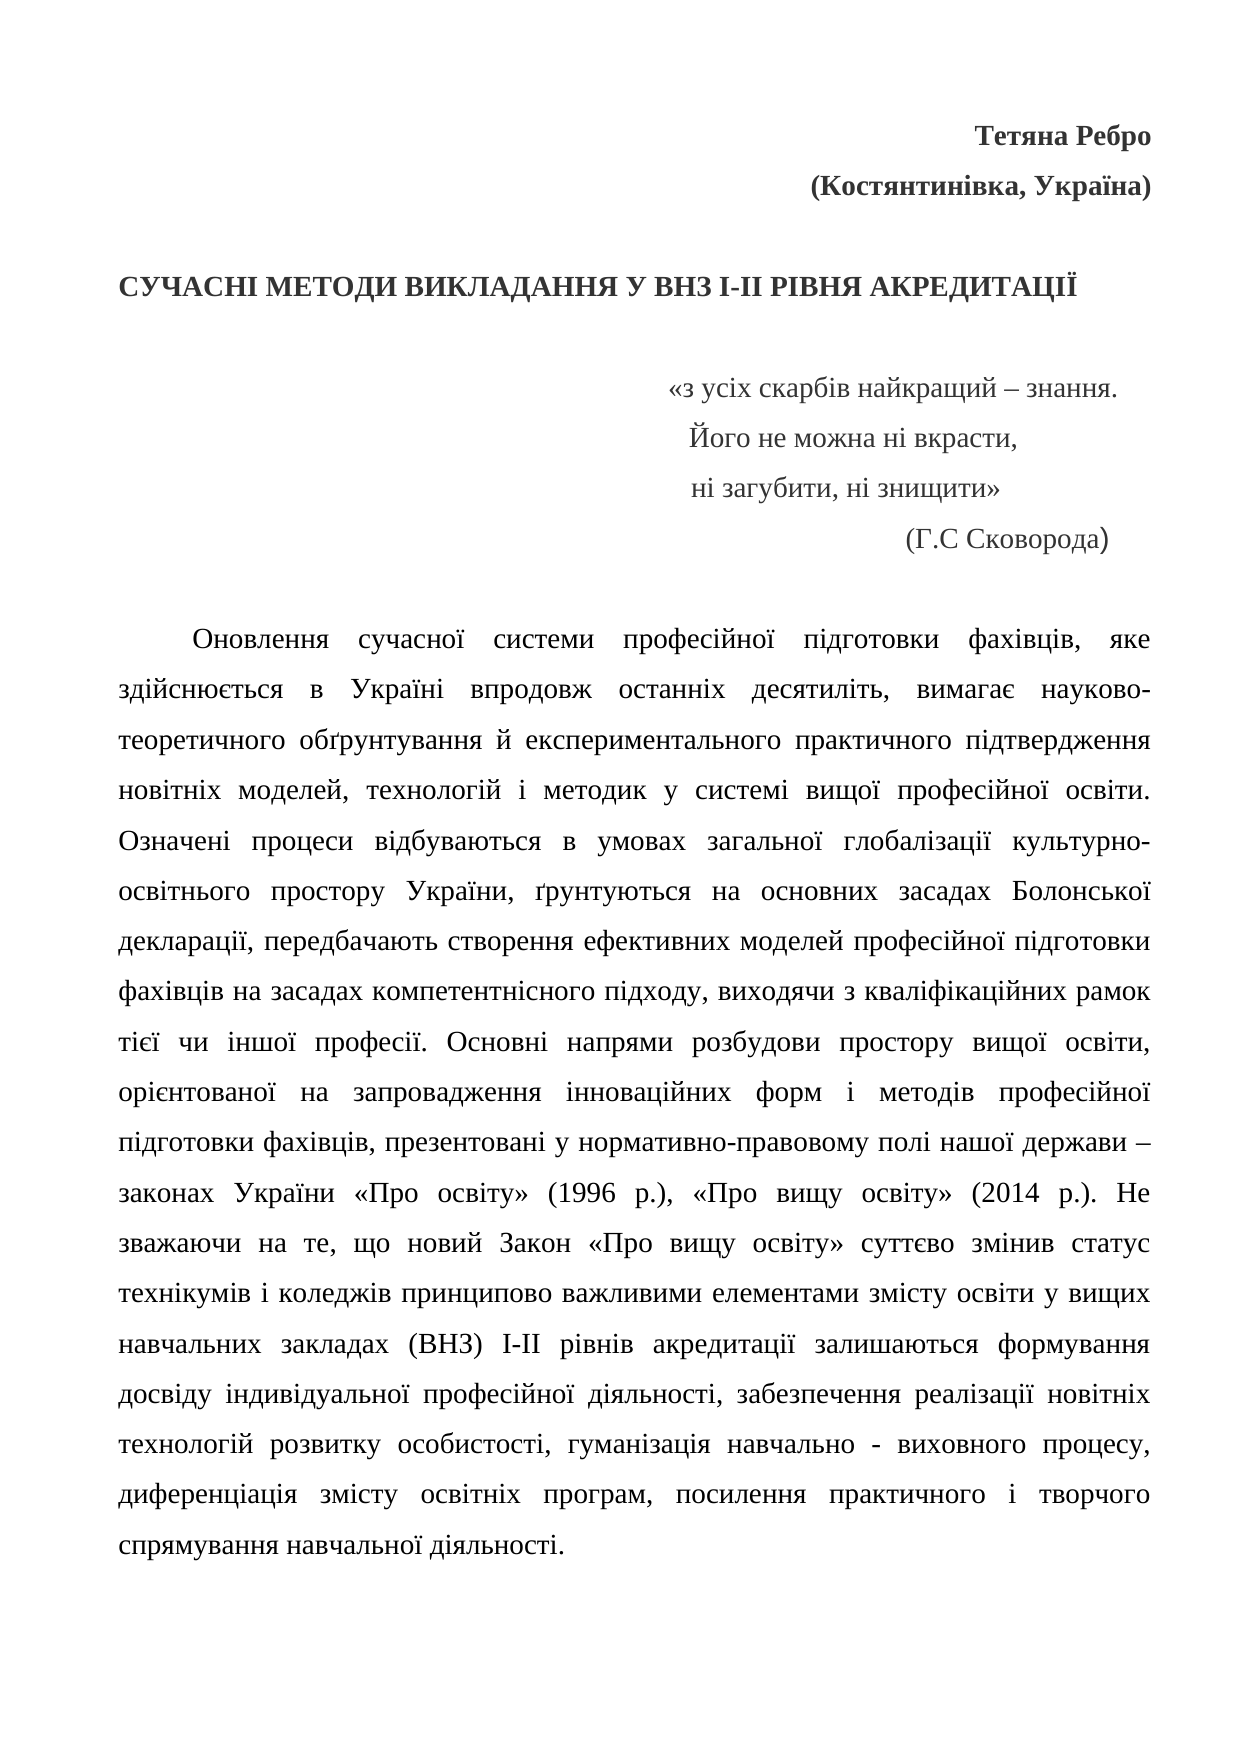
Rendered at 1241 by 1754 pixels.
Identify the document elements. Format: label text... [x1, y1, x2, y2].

text (Г.С Сковорода) [723, 521, 1152, 554]
text ні загубити, ні знищити» [59, 470, 1152, 504]
text Оновлення сучасної системи професійної підготовки фахівців, яке здійснюється в Україні впродовж останніх десятиліть, вимагає науково-теоретичного обґрунтування й експериментального практичного підтвердження новітніх моделей, технологій і методик у системі вищої професійної освіти. Означені процеси відбуваються в умовах загальної глобалізації культурно-освітнього простору України, ґрунтуються на основних засадах Болонської декларації, передбачають створення ефективних моделей професійної підготовки фахівців на засадах компетентнісного підходу, виходячи з кваліфікаційних рамок тієї чи іншої професії. Основні напрями розбудови простору вищої освіти, орієнтованої на запровадження інноваційних форм і методів професійної підготовки фахівців, презентовані у нормативно-правовому полі нашої держави – законах України «Про освіту» (1996 р.), «Про вищу освіту» (2014 р.). Не зважаючи на те, що новий Закон «Про вищу освіту» суттєво змінив статус технікумів і коледжів принципово важливими елементами змісту освіти у вищих навчальних закладах (ВНЗ) І-ІІ рівнів акредитації залишаються формування досвіду індивідуальної професійної діяльності, забезпечення реалізації новітніх технологій розвитку особистості, гуманізація навчально - виховного процесу, диференціація змісту освітніх програм, посилення практичного і творчого спрямування навчальної діяльності. [118, 621, 1152, 1561]
text «з усіх скарбів найкращий – знання. [502, 370, 1152, 403]
text (Костянтинівка, Україна) [502, 168, 1152, 202]
text Тетяна Ребро [502, 118, 1152, 152]
text Його не можна ні вкрасти, [59, 420, 1152, 453]
text СУЧАСНІ МЕТОДИ ВИКЛАДАННЯ У ВНЗ І-ІІ РІВНЯ АКРЕДИТАЦІЇ [118, 269, 1152, 303]
